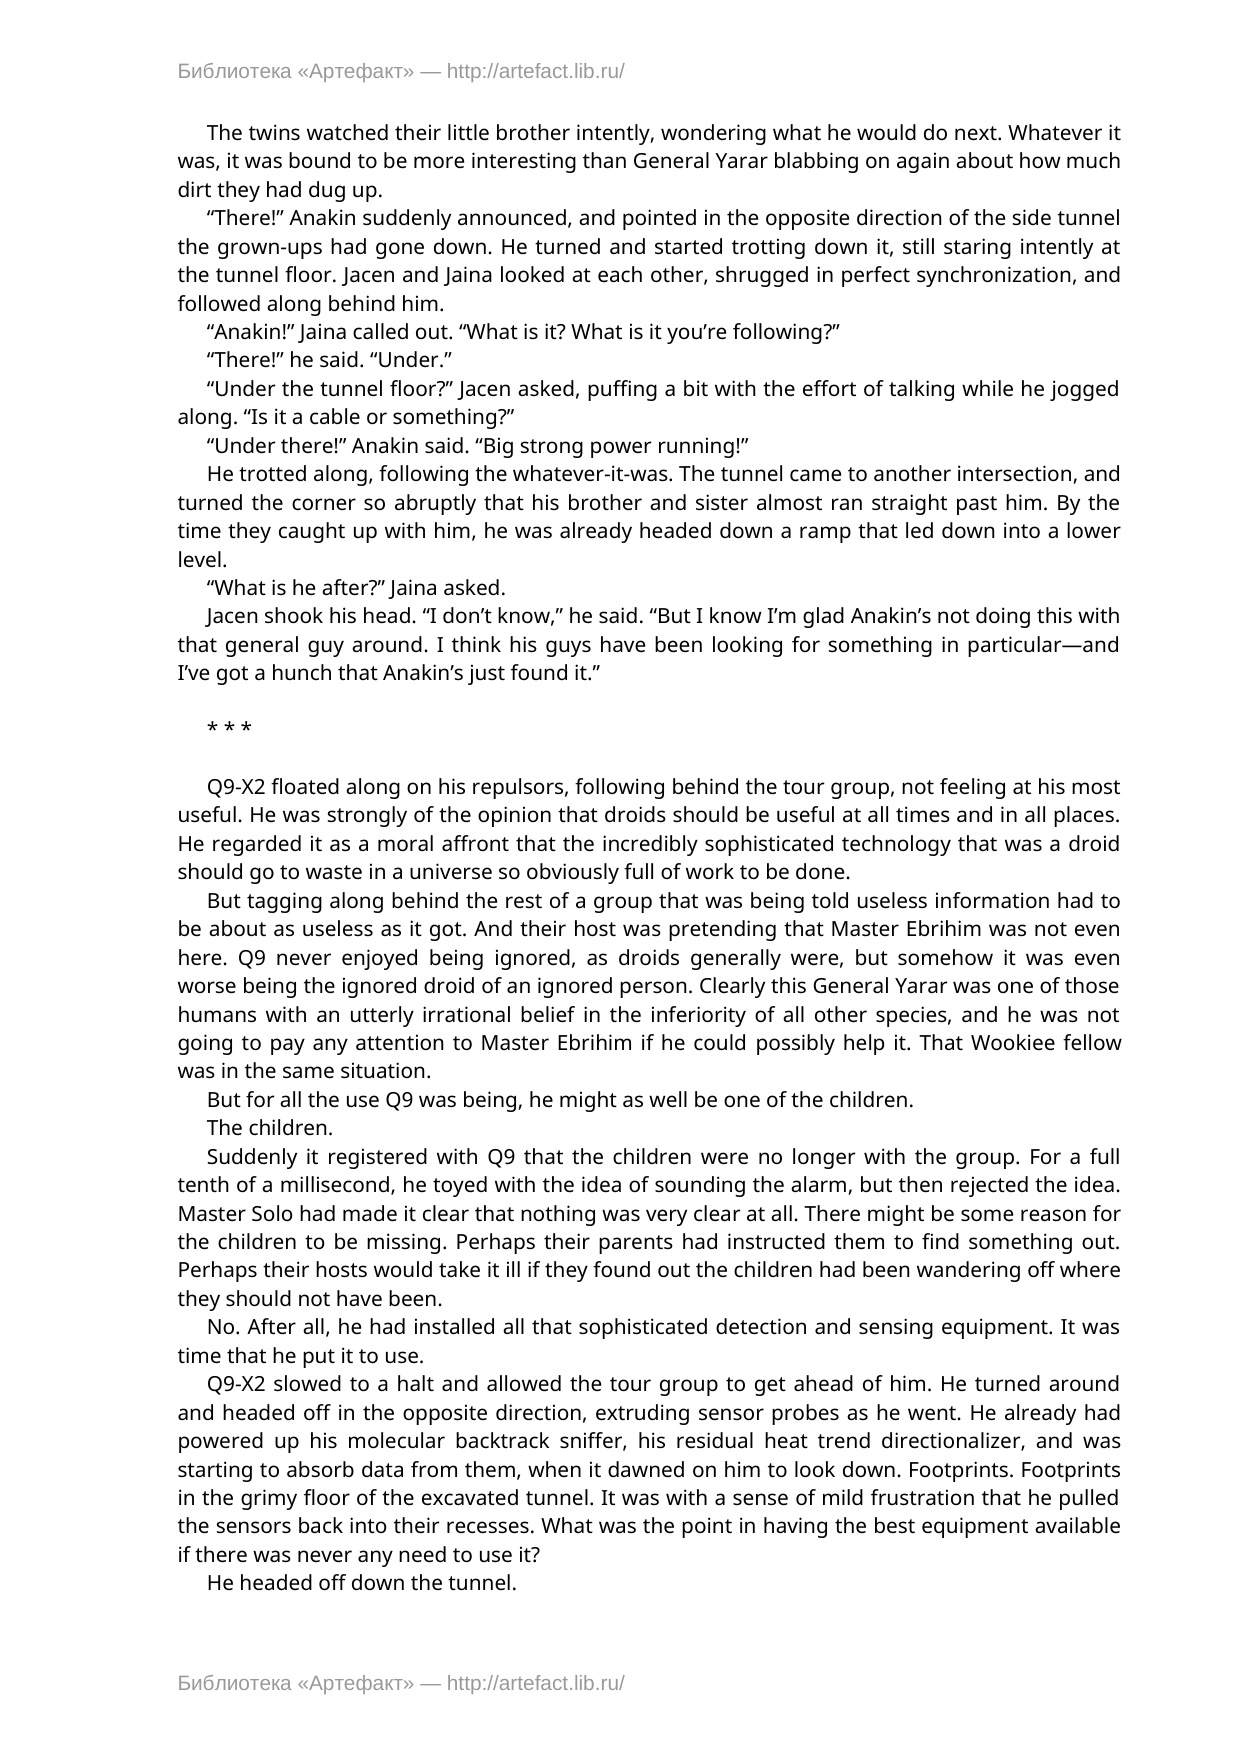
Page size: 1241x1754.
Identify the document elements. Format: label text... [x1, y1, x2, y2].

text Suddenly it registered with Q9 that the children were no longer with the group. For a full tenth of a millisecond, he toyed with the idea of sounding the alarm, but then rejected the idea. Master Solo had made it clear that nothing was very clear at all. There might be some reason for the children to be missing. Perhaps their parents had instructed them to find something out. Perhaps their hosts would take it ill if they found out the children had been wandering off where they should not have been. [177, 1142, 1122, 1312]
text “There!” he said. “Under.” [177, 346, 1122, 374]
text Q9-X2 slowed to a halt and allowed the tour group to get ahead of him. He turned around and headed off in the opposite direction, extruding sensor probes as he went. He already had powered up his molecular backtrack sniffer, his residual heat trend directionalizer, and was starting to absorb data from them, when it dawned on him to look down. Footprints. Footprints in the grimy floor of the excavated tunnel. It was with a sense of mild frustration that he pulled the sensors back into their recesses. What was the point in having the best equipment available if there was never any need to use it? [177, 1369, 1122, 1568]
text But for all the use Q9 was being, he might as well be one of the children. [177, 1085, 1122, 1113]
text “What is he after?” Jaina asked. [177, 573, 1122, 602]
text “Anakin!” Jaina called out. “What is it? What is it you’re following?” [177, 317, 1122, 346]
text He headed off down the tunnel. [177, 1568, 1122, 1597]
text He trotted along, following the whatever-it-was. The tunnel came to another intersection, and turned the corner so abruptly that his brother and sister almost ran straight past him. By the time they caught up with him, he was already headed down a ramp that led down into a lower level. [177, 459, 1122, 573]
text The children. [177, 1113, 1122, 1142]
text But tagging along behind the rest of a group that was being told useless information had to be about as useless as it got. And their host was pretending that Master Ebrihim was not even here. Q9 never enjoyed being ignored, as droids generally were, but somehow it was even worse being the ignored droid of an ignored person. Clearly this General Yarar was one of those humans with an utterly irrational belief in the inferiority of all other species, and he was not going to pay any attention to Master Ebrihim if he could possibly help it. That Wookiee fellow was in the same situation. [177, 886, 1122, 1085]
text “Under there!” Anakin said. “Big strong power running!” [177, 431, 1122, 459]
text The twins watched their little brother intently, wondering what he would do next. Whatever it was, it was bound to be more interesting than General Yarar blabbing on again about how much dirt they had dug up. [177, 118, 1122, 203]
text “There!” Anakin suddenly announced, and pointed in the opposite direction of the side tunnel the grown-ups had gone down. He turned and started trotting down it, still staring intently at the tunnel floor. Jacen and Jaina looked at each other, shrugged in perfect synchronization, and followed along behind him. [177, 203, 1122, 317]
text No. After all, he had installed all that sophisticated detection and sensing equipment. It was time that he put it to use. [177, 1312, 1122, 1369]
text “Under the tunnel floor?” Jacen asked, puffing a bit with the effort of talking while he jogged along. “Is it a cable or something?” [177, 374, 1122, 431]
text * * * [177, 715, 1122, 744]
text Jacen shook his head. “I don’t know,” he said. “But I know I’m glad Anakin’s not doing this with that general guy around. I think his guys have been looking for something in particular—and I’ve got a hunch that Anakin’s just found it.” [177, 602, 1122, 687]
text Q9-X2 floated along on his repulsors, following behind the tour group, not feeling at his most useful. He was strongly of the opinion that droids should be useful at all times and in all places. He regarded it as a moral affront that the incredibly sophisticated technology that was a droid should go to waste in a universe so obviously full of work to be done. [177, 772, 1122, 886]
